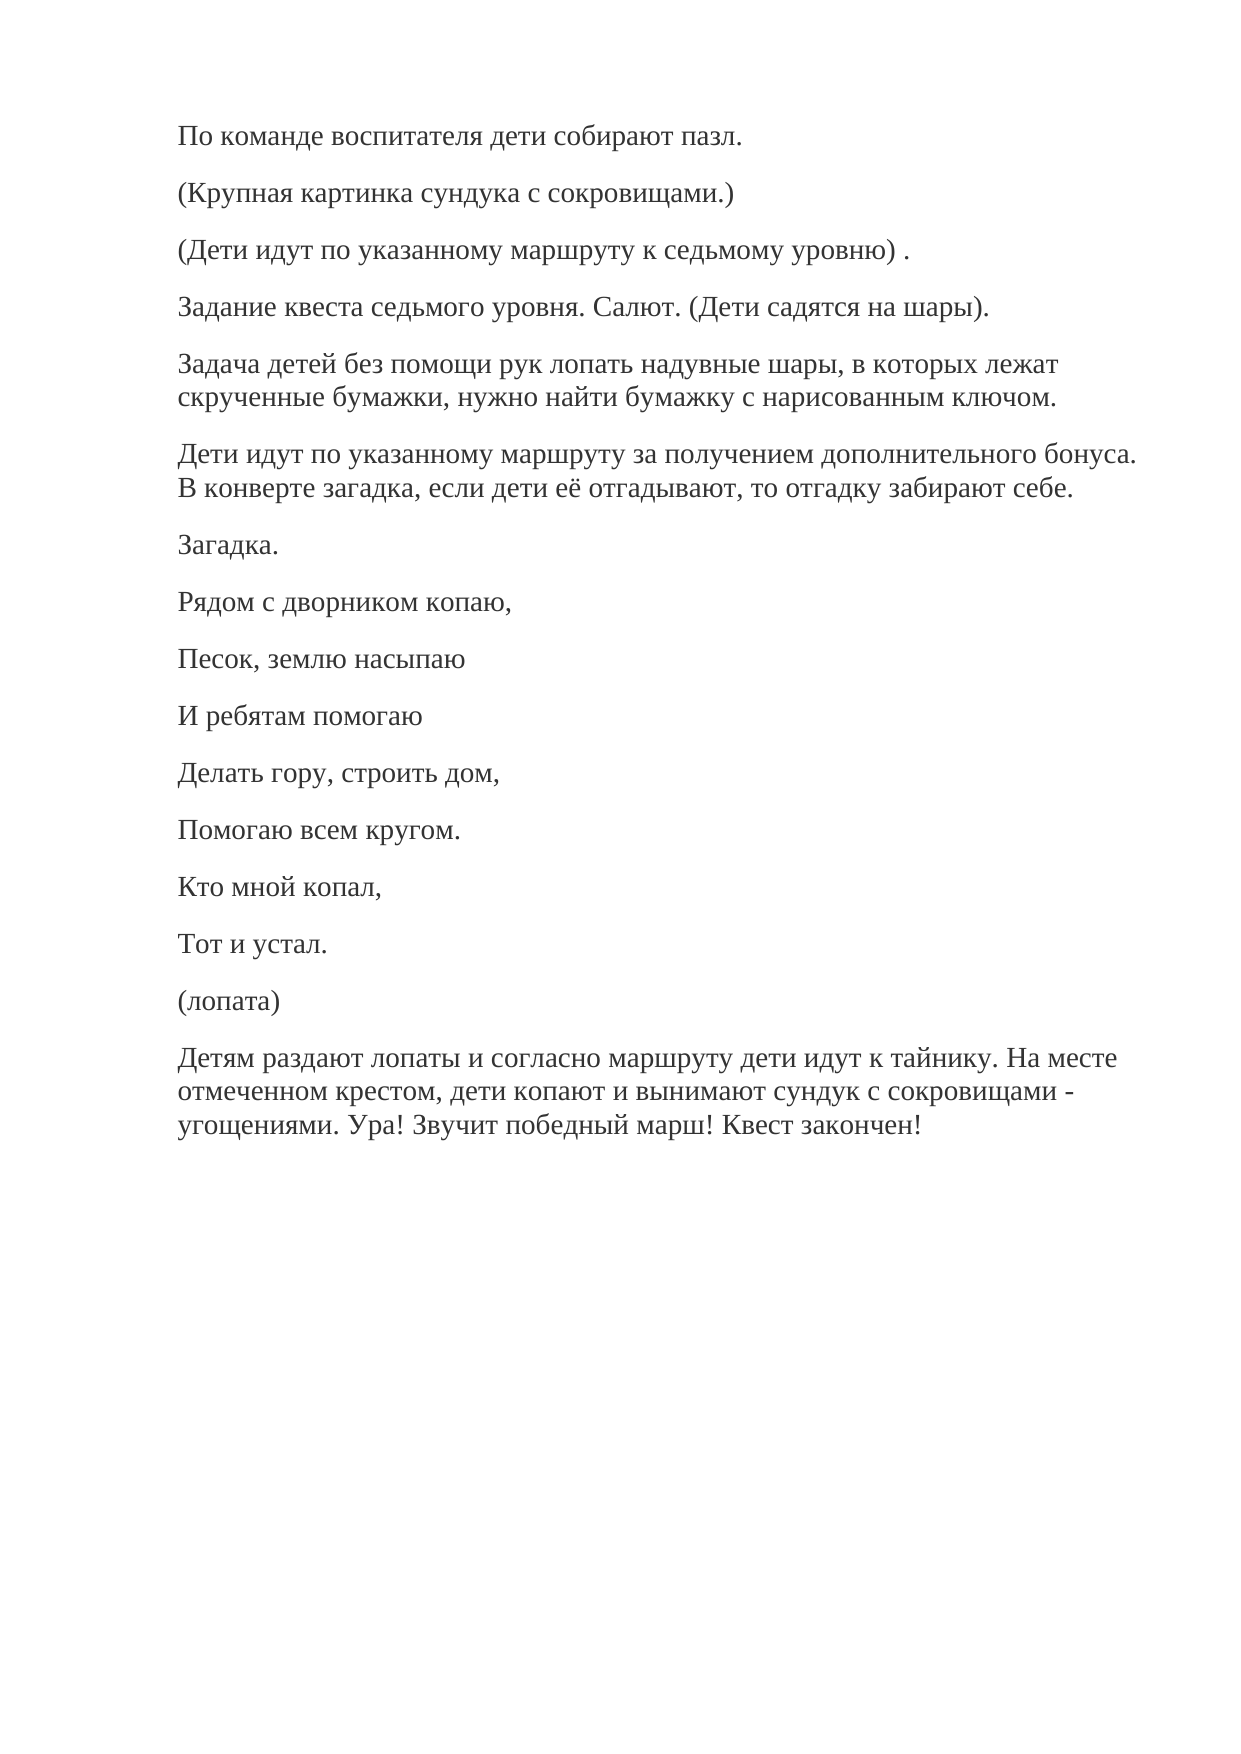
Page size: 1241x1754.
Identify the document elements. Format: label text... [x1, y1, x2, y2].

text Помогаю всем кругом. [177, 812, 1152, 846]
text И ребятам помогаю [177, 698, 1152, 732]
text Песок, землю насыпаю [177, 641, 1152, 674]
text Рядом с дворником копаю, [177, 584, 1152, 618]
text Дети идут по указанному маршруту за получением дополнительного бонуса. В конверте загадка, если дети её отгадывают, то отгадку забирают себе. [177, 437, 1152, 504]
text По команде воспитателя дети собирают пазл. [177, 118, 1152, 152]
text (Дети идут по указанному маршруту к седьмому уровню) . [177, 232, 1152, 266]
text (лопата) [177, 983, 1152, 1016]
text Задание квеста седьмого уровня. Салют. (Дети садятся на шары). [177, 289, 1152, 323]
text Задача детей без помощи рук лопать надувные шары, в которых лежат скрученные бумажки, нужно найти бумажку с нарисованным ключом. [177, 346, 1152, 413]
text Тот и устал. [177, 926, 1152, 959]
text Кто мной копал, [177, 869, 1152, 902]
text Детям раздают лопаты и согласно маршруту дети идут к тайнику. На месте отмеченном крестом, дети копают и вынимают сундук с сокровищами - угощениями. Ура! Звучит победный марш! Квест закончен! [177, 1040, 1152, 1141]
text Делать гору, строить дом, [177, 755, 1152, 788]
text (Крупная картинка сундука с сокровищами.) [177, 175, 1152, 209]
text Загадка. [177, 527, 1152, 561]
